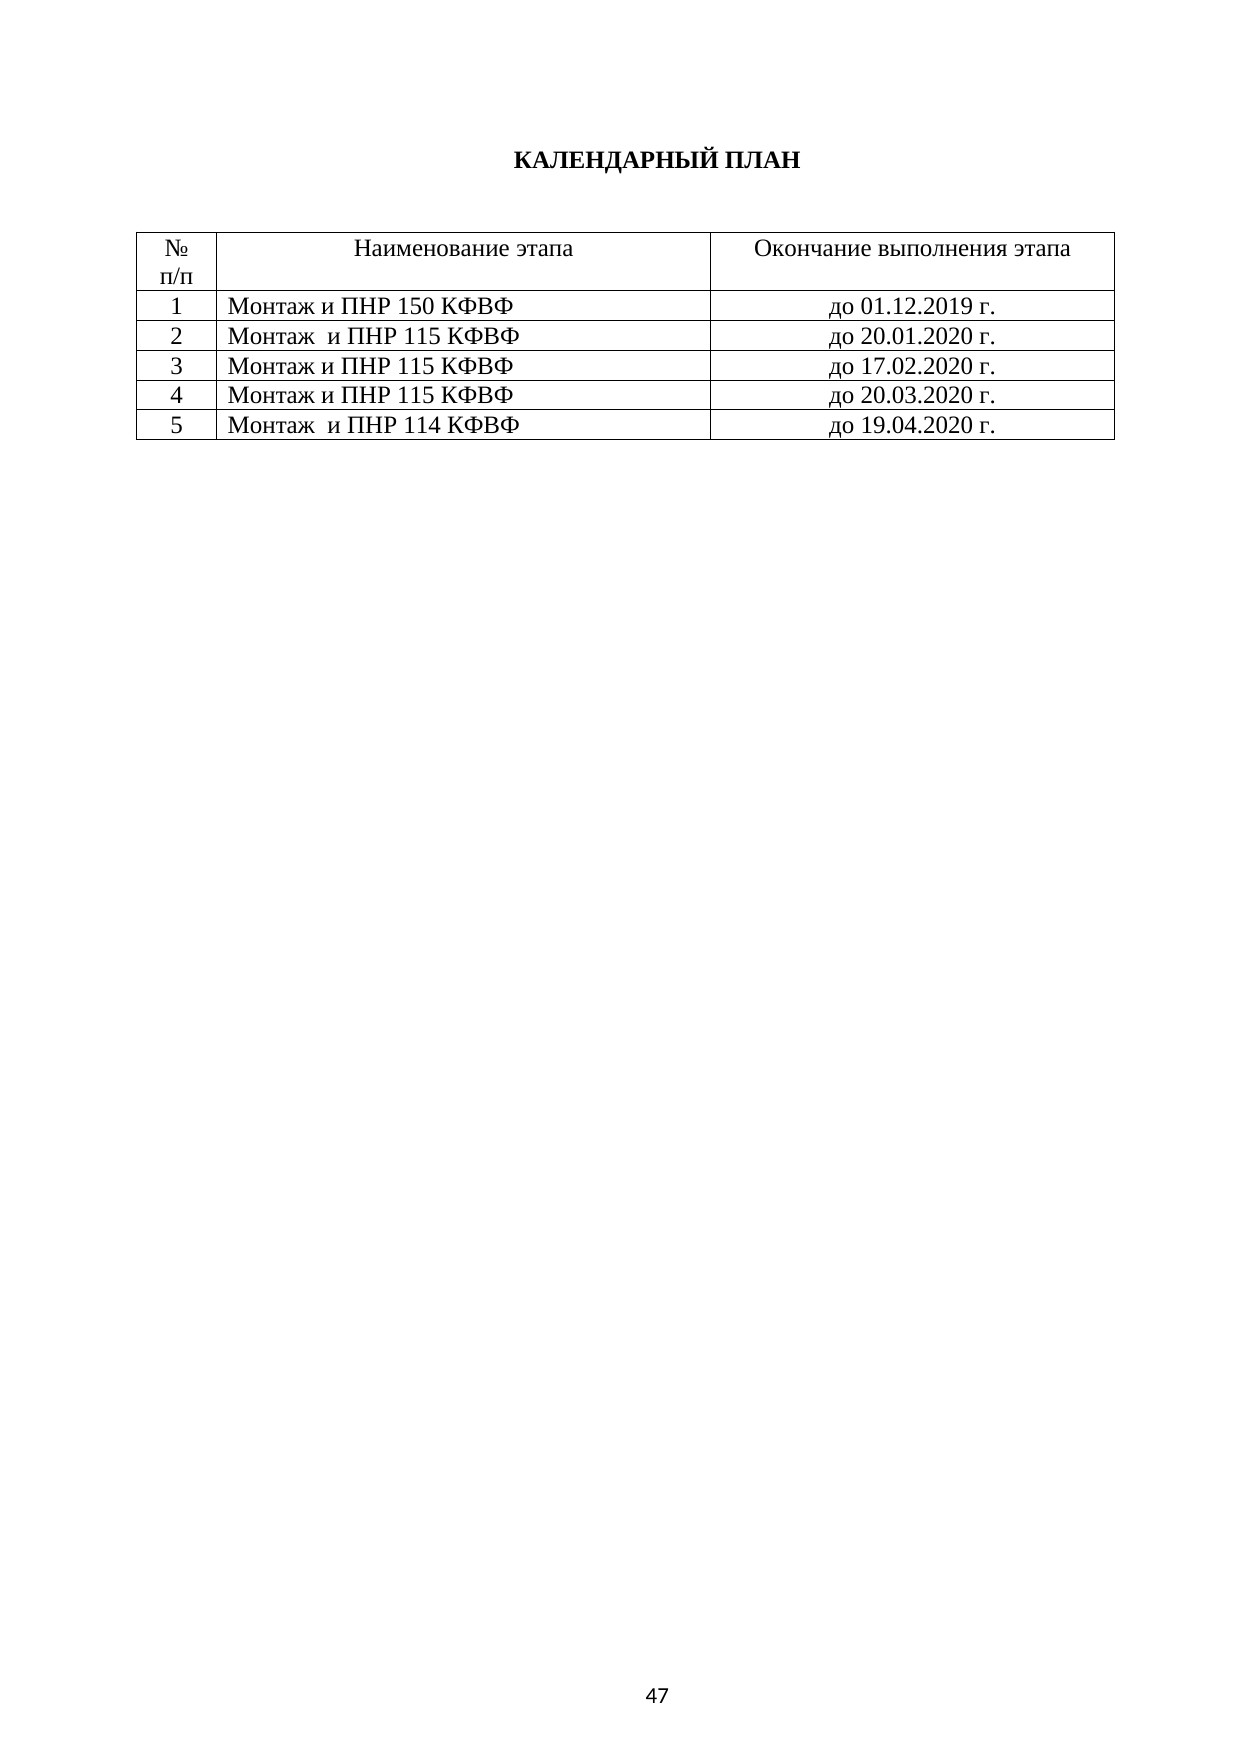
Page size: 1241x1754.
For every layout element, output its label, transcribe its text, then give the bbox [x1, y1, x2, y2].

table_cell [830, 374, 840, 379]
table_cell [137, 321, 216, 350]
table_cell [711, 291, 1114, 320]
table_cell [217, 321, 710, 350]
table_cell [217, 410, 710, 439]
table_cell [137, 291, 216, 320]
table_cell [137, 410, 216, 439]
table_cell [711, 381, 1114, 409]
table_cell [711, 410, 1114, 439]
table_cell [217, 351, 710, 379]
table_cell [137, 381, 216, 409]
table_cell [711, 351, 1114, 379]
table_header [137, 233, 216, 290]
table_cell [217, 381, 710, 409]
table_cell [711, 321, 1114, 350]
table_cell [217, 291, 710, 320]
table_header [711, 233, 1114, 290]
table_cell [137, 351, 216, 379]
text КАЛЕНДАРНЫЙ ПЛАН [148, 145, 1166, 174]
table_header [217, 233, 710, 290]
